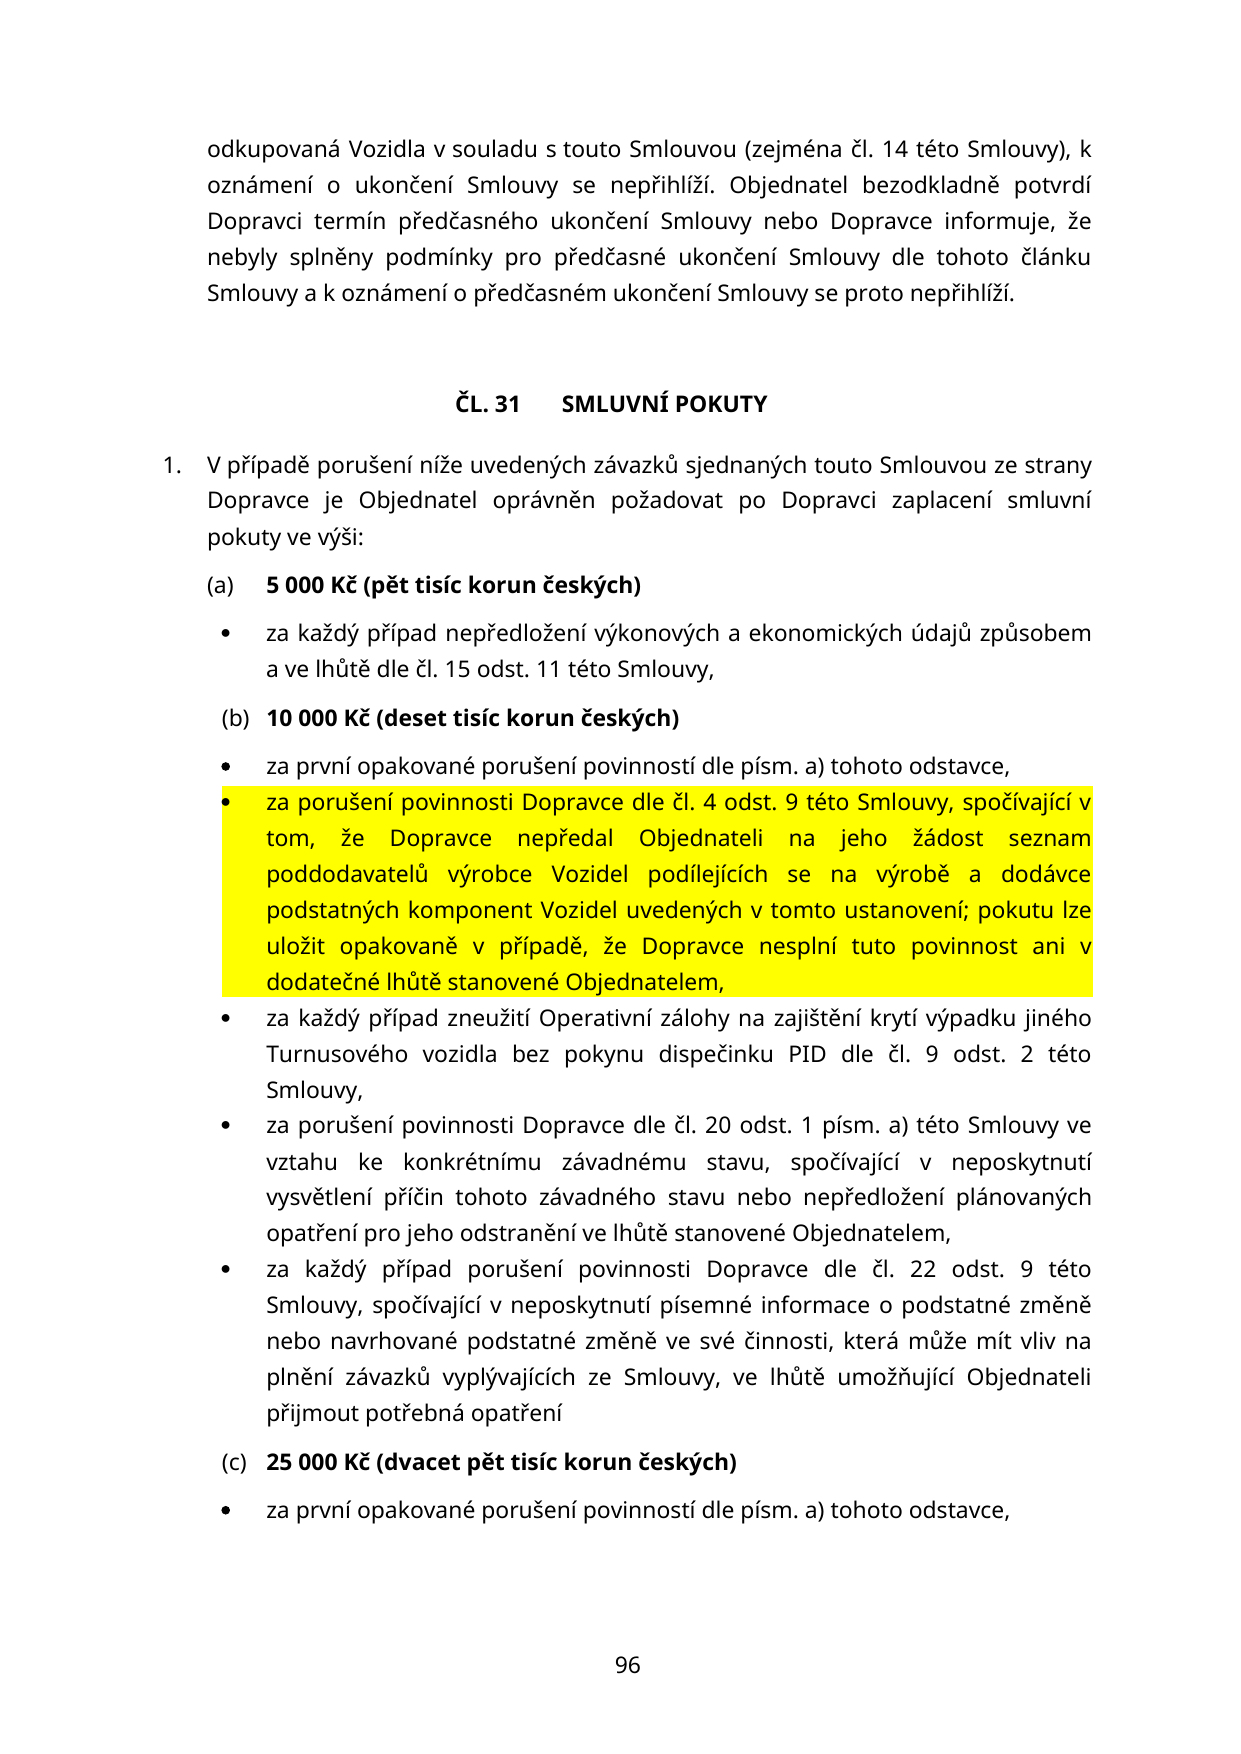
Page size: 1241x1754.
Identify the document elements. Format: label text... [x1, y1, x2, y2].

list V případě porušení níže uvedených závazků sjednaných touto Smlouvou ze strany Dopravce je Objednatel oprávněn požadovat po Dopravci zaplacení smluvní pokuty ve výši: [162, 448, 1093, 552]
list 5 000 Kč (pět tisíc korun českých) [207, 569, 1093, 600]
list 10 000 Kč (deset tisíc korun českých) [222, 702, 1093, 733]
list 25 000 Kč (dvacet pět tisíc korun českých) [222, 1445, 1093, 1477]
list za každý případ nepředložení výkonových a ekonomických údajů způsobem a ve lhůtě dle čl. 15 odst. 11 této Smlouvy, [222, 617, 1093, 684]
list za porušení povinnosti Dopravce dle čl. 20 odst. 1 písm. a) této Smlouvy ve vztahu ke konkrétnímu závadnému stavu, spočívající v neposkytnutí vysvětlení příčin tohoto závadného stavu nebo nepředložení plánovaných opatření pro jeho odstranění ve lhůtě stanovené Objednatelem, [222, 1109, 1093, 1248]
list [162, 133, 1093, 308]
subtitle SMLUVNÍ POKUTY [162, 388, 1093, 419]
list za každý případ porušení povinnosti Dopravce dle čl. 22 odst. 9 této Smlouvy, spočívající v neposkytnutí písemné informace o podstatné změně nebo navrhované podstatné změně ve své činnosti, která může mít vliv na plnění závazků vyplývajících ze Smlouvy, ve lhůtě umožňující Objednateli přijmout potřebná opatření [222, 1253, 1093, 1428]
list za porušení povinnosti Dopravce dle čl. 4 odst. 9 této Smlouvy, spočívající v tom, že Dopravce nepředal Objednateli na jeho žádost seznam poddodavatelů výrobce Vozidel podílejících se na výrobě a dodávce podstatných komponent Vozidel uvedených v tomto ustanovení; pokutu lze uložit opakovaně v případě, že Dopravce nesplní tuto povinnost ani v dodatečné lhůtě stanovené Objednatelem, [222, 786, 1093, 997]
list za první opakované porušení povinností dle písm. a) tohoto odstavce, [222, 750, 1093, 781]
list za první opakované porušení povinností dle písm. a) tohoto odstavce, [222, 1494, 1093, 1525]
list za každý případ zneužití Operativní zálohy na zajištění krytí výpadku jiného Turnusového vozidla bez pokynu dispečinku PID dle čl. 9 odst. 2 této Smlouvy, [222, 1002, 1093, 1105]
